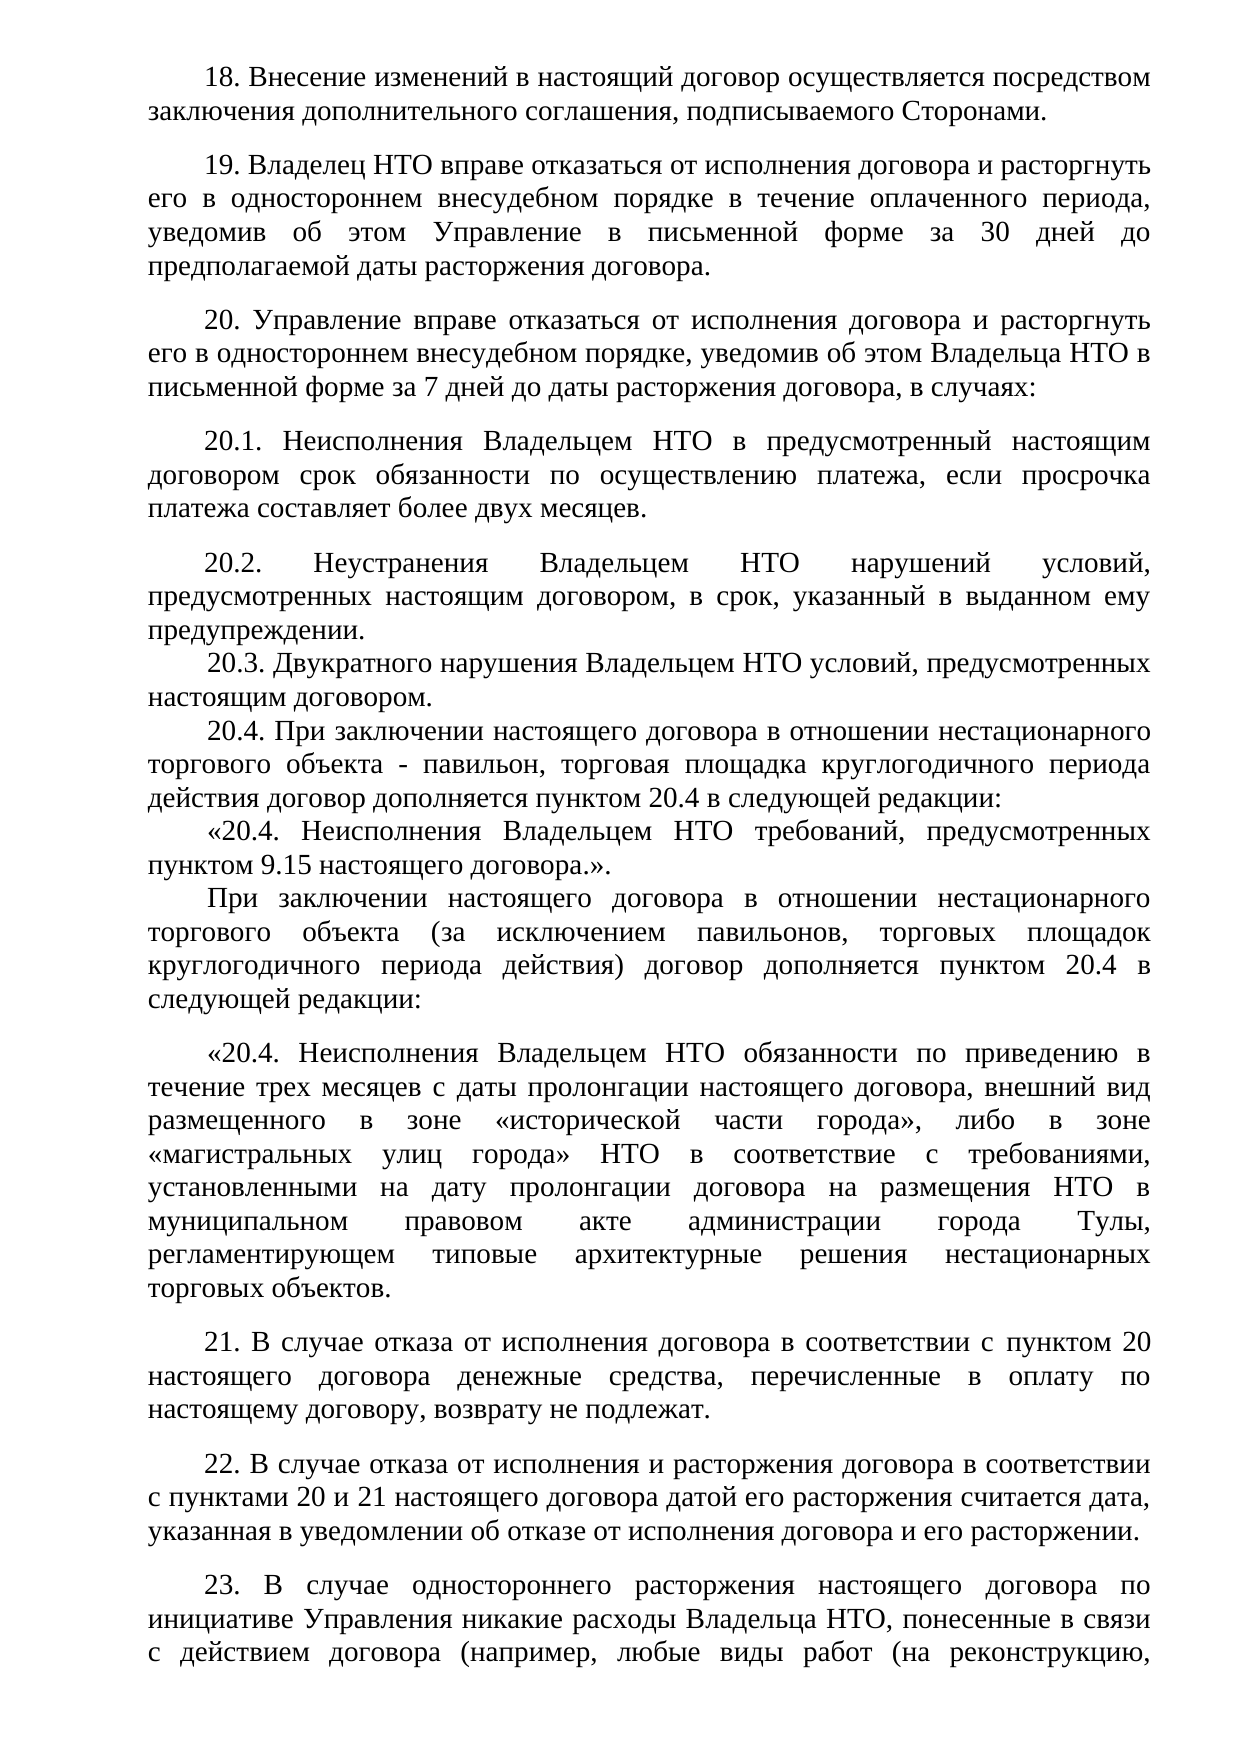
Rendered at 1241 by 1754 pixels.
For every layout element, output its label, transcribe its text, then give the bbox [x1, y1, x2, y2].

text 20.2. Неустранения Владельцем НТО нарушений условий, предусмотренных настоящим договором, в срок, указанный в выданном ему предупреждении. [148, 545, 1152, 646]
list 20.3. Двукратного нарушения Владельцем НТО условий, предусмотренных настоящим договором. [148, 646, 1152, 713]
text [148, 1567, 1152, 1668]
list При заключении настоящего договора в отношении нестационарного торгового объекта (за исключением павильонов, торговых площадок круглогодичного периода действия) договор дополняется пунктом 20.4 в следующей редакции: [148, 880, 1152, 1014]
text 21. В случае отказа от исполнения договора в соответствии с пунктом 20 настоящего договора денежные средства, перечисленные в оплату по настоящему договору, возврату не подлежат. [148, 1324, 1152, 1425]
list 20.4. При заключении настоящего договора в отношении нестационарного торгового объекта - павильон, торговая площадка круглогодичного периода действия договор дополняется пунктом 20.4 в следующей редакции: [148, 713, 1152, 813]
text 18. Внесение изменений в настоящий договор осуществляется посредством заключения дополнительного соглашения, подписываемого Сторонами. [148, 59, 1152, 126]
text 22. В случае отказа от исполнения и расторжения договора в соответствии с пунктами 20 и 21 настоящего договора датой его расторжения считается дата, указанная в уведомлении об отказе от исполнения договора и его расторжении. [148, 1446, 1152, 1547]
text 19. Владелец НТО вправе отказаться от исполнения договора и расторгнуть его в одностороннем внесудебном порядке в течение оплаченного периода, уведомив об этом Управление в письменной форме за 30 дней до предполагаемой даты расторжения договора. [148, 147, 1152, 281]
text 20.1. Неисполнения Владельцем НТО в предусмотренный настоящим договором срок обязанности по осуществлению платежа, если просрочка платежа составляет более двух месяцев. [148, 423, 1152, 524]
text «20.4. Неисполнения Владельцем НТО обязанности по приведению в течение трех месяцев с даты пролонгации настоящего договора, внешний вид размещенного в зоне «исторической части города», либо в зоне «магистральных улиц города» НТО в соответствие с требованиями, установленными на дату пролонгации договора на размещения НТО в муниципальном правовом акте администрации города Тулы, регламентирующем типовые архитектурные решения нестационарных торговых объектов. [148, 1035, 1152, 1304]
list «20.4. Неисполнения Владельцем НТО требований, предусмотренных пунктом 9.15 настоящего договора.». [148, 813, 1152, 880]
text 20. Управление вправе отказаться от исполнения договора и расторгнуть его в одностороннем внесудебном порядке, уведомив об этом Владельца НТО в письменной форме за 7 дней до даты расторжения договора, в случаях: [148, 302, 1152, 403]
